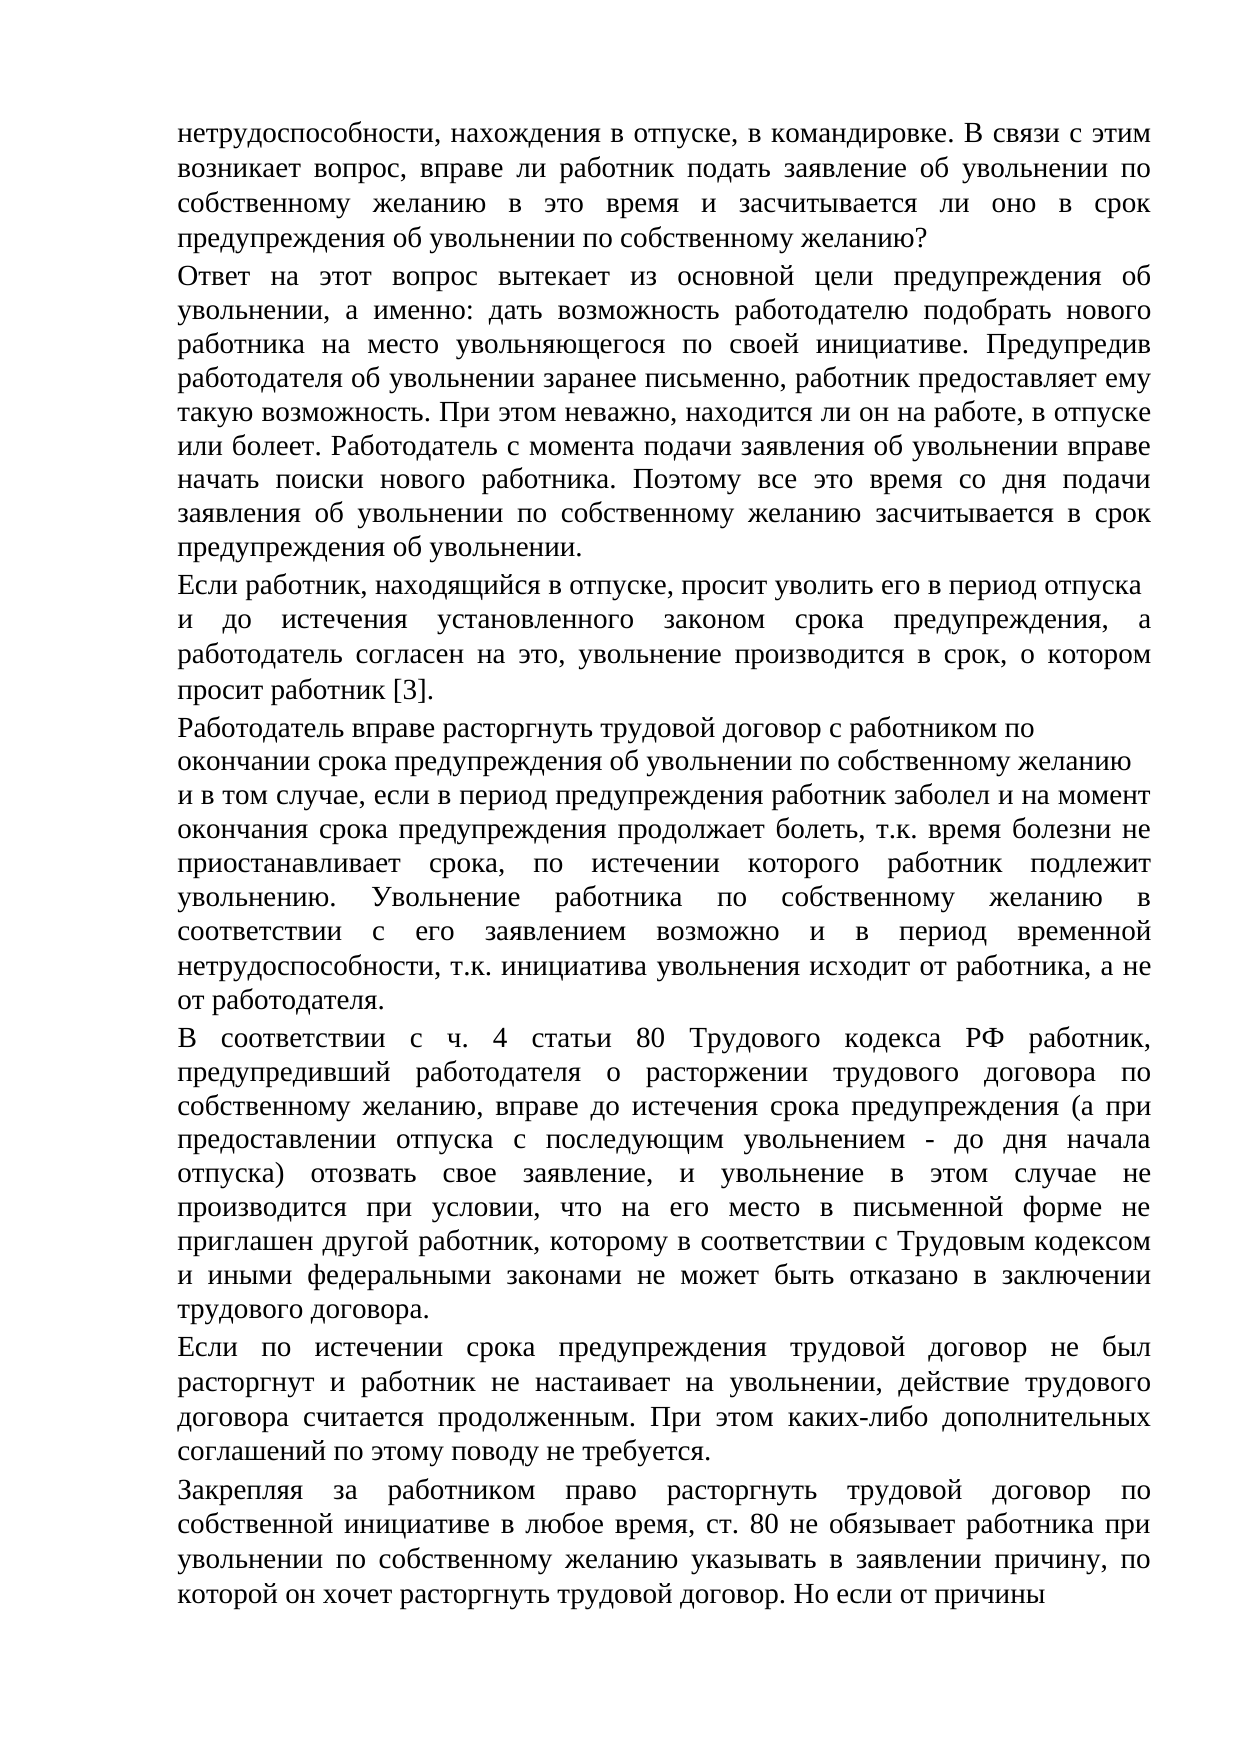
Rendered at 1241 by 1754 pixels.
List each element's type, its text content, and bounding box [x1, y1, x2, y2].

list до истечения установленного законом срока предупреждения, а работодатель согласен на это, увольнение производится в срок, о котором просит работник [3]. [177, 601, 1152, 705]
text Если по истечении срока предупреждения трудовой договор не был расторгнут и работник не настаивает на увольнении, действие трудового договора считается продолженным. При этом каких-либо дополнительных соглашений по этому поводу не требуется. [177, 1329, 1152, 1467]
text Если работник, находящийся в отпуске, просит уволить его в период отпуска [177, 567, 1152, 601]
list в том случае, если в период предупреждения работник заболел и на момент окончания срока предупреждения продолжает болеть, т.к. время болезни не приостанавливает срока, по истечении которого работник подлежит увольнению. Увольнение работника по собственному желанию в соответствии с его заявлением возможно и в период временной нетрудоспособности, т.к. инициатива увольнения исходит от работника, а не от работодателя. [177, 777, 1152, 1015]
list соответствии с ч. 4 статьи 80 Трудового кодекса РФ работник, предупредивший работодателя о расторжении трудового договора по собственному желанию, вправе до истечения срока предупреждения (а при предоставлении отпуска с последующим увольнением - до дня начала отпуска) отозвать свое заявление, и увольнение в этом случае не производится при условии, что на его место в письменной форме не приглашен другой работник, которому в соответствии с Трудовым кодексом и иными федеральными законами не может быть отказано в заключении трудового договора. [177, 1020, 1152, 1324]
text Работодатель вправе расторгнуть трудовой договор с работником по окончании срока предупреждения об увольнении по собственному желанию [177, 710, 1152, 777]
text Закрепляя за работником право расторгнуть трудовой договор по собственной инициативе в любое время, ст. 80 не обязывает работника при увольнении по собственному желанию указывать в заявлении причину, по которой он хочет расторгнуть трудовой договор. Но если от причины [177, 1472, 1152, 1610]
text Ответ на этот вопрос вытекает из основной цели предупреждения об увольнении, а именно: дать возможность работодателю подобрать нового работника на место увольняющегося по своей инициативе. Предупредив работодателя об увольнении заранее письменно, работник предоставляет ему такую возможность. При этом неважно, находится ли он на работе, в отпуске или болеет. Работодатель с момента подачи заявления об увольнении вправе начать поиски нового работника. Поэтому все это время со дня подачи заявления об увольнении по собственному желанию засчитывается в срок предупреждения об увольнении. [177, 258, 1152, 563]
text нетрудоспособности, нахождения в отпуске, в командировке. В связи с этим возникает вопрос, вправе ли работник подать заявление об увольнении по собственному желанию в это время и засчитывается ли оно в срок предупреждения об увольнении по собственному желанию? [177, 116, 1152, 253]
